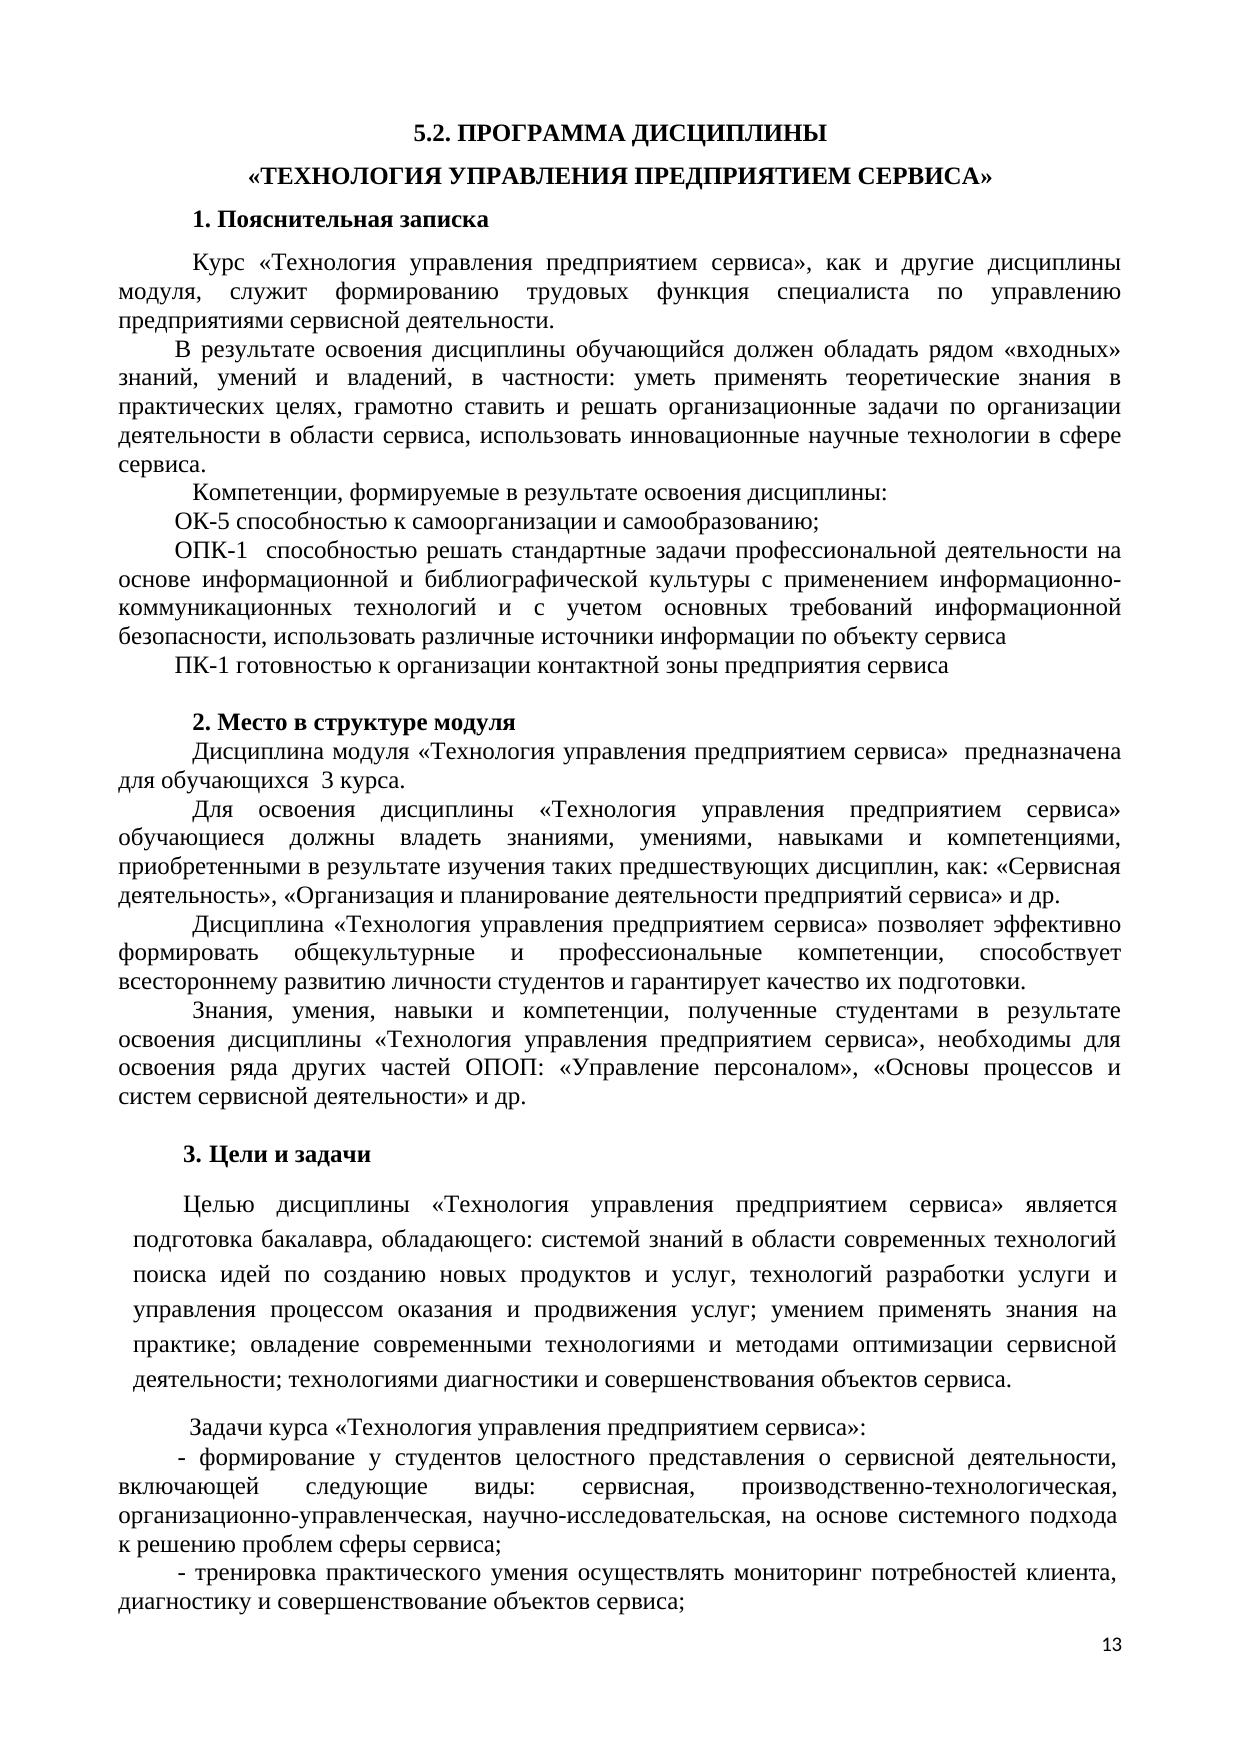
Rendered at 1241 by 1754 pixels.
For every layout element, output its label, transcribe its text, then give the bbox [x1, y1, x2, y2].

text Компетенции, формируемые в результате освоения дисциплины: [118, 477, 1122, 506]
text Курс «Технология управления предприятием сервиса», как и другие дисциплины модуля, служит формированию трудовых функция специалиста по управлению предприятиями сервисной деятельности. [118, 247, 1122, 334]
text ОПК-1 способностью решать стандартные задачи профессиональной деятельности на основе информационной и библиографической культуры с применением информационно-коммуникационных технологий и с учетом основных требований информационной безопасности, использовать различные источники информации по объекту сервиса [118, 535, 1122, 650]
text - формирование у студентов целостного представления о сервисной деятельности, включающей следующие виды: сервисная, производственно-технологическая, организационно-управленческая, научно-исследовательская, на основе системного подхода к решению проблем сферы сервиса; [118, 1442, 1118, 1557]
text Для освоения дисциплины «Технология управления предприятием сервиса» обучающиеся должны владеть знаниями, умениями, навыками и компетенциями, приобретенными в результате изучения таких предшествующих дисциплин, как: «Сервисная деятельность», «Организация и планирование деятельности предприятий сервиса» и др. [118, 794, 1122, 909]
text «ТЕХНОЛОГИЯ УПРАВЛЕНИЯ ПРЕДПРИЯТИЕМ СЕРВИСА» [118, 161, 1122, 190]
text - тренировка практического умения осуществлять мониторинг потребностей клиента, диагностику и совершенствование объектов сервиса; [118, 1557, 1118, 1615]
text Целью дисциплины «Технология управления предприятием сервиса» является подготовка бакалавра, обладающего: системой знаний в области современных технологий поиска идей по созданию новых продуктов и услуг, технологий разработки услуги и управления процессом оказания и продвижения услуг; умением применять знания на практике; овладение современными технологиями и методами оптимизации сервисной деятельности; технологиями диагностики и совершенствования объектов сервиса. [133, 1185, 1118, 1395]
text В результате освоения дисциплины обучающийся должен обладать рядом «входных» знаний, умений и владений, в частности: уметь применять теоретические знания в практических целях, грамотно ставить и решать организационные задачи по организации деятельности в области сервиса, использовать инновационные научные технологии в сфере сервиса. [118, 334, 1122, 477]
text Задачи курса «Технология управления предприятием сервиса»: [133, 1407, 1118, 1442]
text 5.2. ПРОГРАММА ДИСЦИПЛИНЫ [118, 118, 1122, 147]
text ПК-1 готовностью к организации контактной зоны предприятия сервиса [118, 650, 1122, 679]
text Дисциплина модуля «Технология управления предприятием сервиса» предназначена для обучающихся 3 курса. [118, 736, 1122, 794]
text Знания, умения, навыки и компетенции, полученные студентами в результате освоения дисциплины «Технология управления предприятием сервиса», необходимы для освоения ряда других частей ОПОП: «Управление персоналом», «Основы процессов и систем сервисной деятельности» и др. [118, 995, 1122, 1110]
text 2. Место в структуре модуля [118, 707, 1122, 736]
text ОК-5 способностью к самоорганизации и самообразованию; [118, 506, 1122, 535]
text Дисциплина «Технология управления предприятием сервиса» позволяет эффективно формировать общекультурные и профессиональные компетенции, способствует всестороннему развитию личности студентов и гарантирует качество их подготовки. [118, 909, 1122, 995]
text 1. Пояснительная записка [118, 204, 1122, 233]
text 3. Цели и задачи [133, 1139, 1118, 1167]
